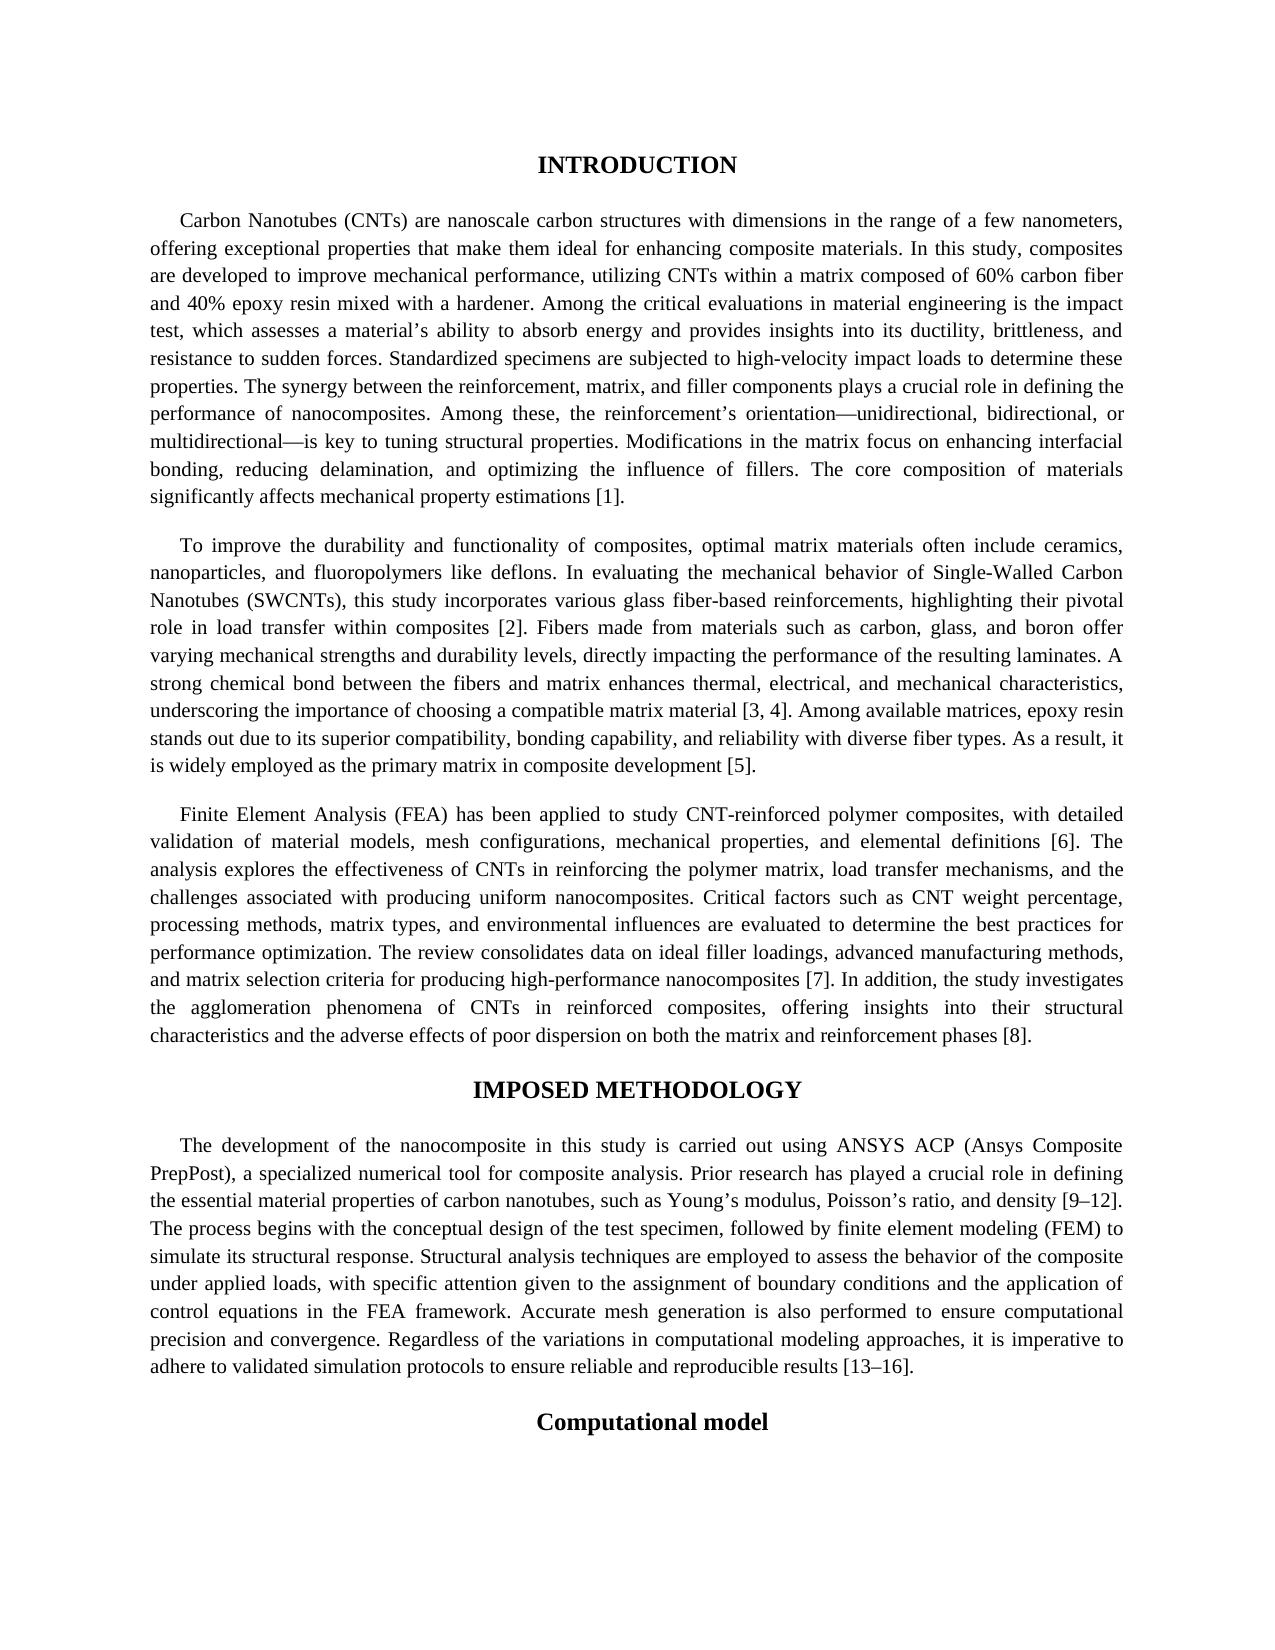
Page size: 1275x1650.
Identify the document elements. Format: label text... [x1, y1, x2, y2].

text To improve the durability and functionality of composites, optimal matrix materials often include ceramics, nanoparticles, and fluoropolymers like deflons. In evaluating the mechanical behavior of Single-Walled Carbon Nanotubes (SWCNTs), this study incorporates various glass fiber-based reinforcements, highlighting their pivotal role in load transfer within composites [2]. Fibers made from materials such as carbon, glass, and boron offer varying mechanical strengths and durability levels, directly impacting the performance of the resulting laminates. A strong chemical bond between the fibers and matrix enhances thermal, electrical, and mechanical characteristics, underscoring the importance of choosing a compatible matrix material [3, 4]. Among available matrices, epoxy resin stands out due to its superior compatibility, bonding capability, and reliability with diverse fiber types. As a result, it is widely employed as the primary matrix in composite development [5]. [150, 532, 1125, 777]
subtitle INTRODUCTION [150, 150, 1125, 179]
text The development of the nanocomposite in this study is carried out using ANSYS ACP (Ansys Composite PrepPost), a specialized numerical tool for composite analysis. Prior research has played a crucial role in defining the essential material properties of carbon nanotubes, such as Young’s modulus, Poisson’s ratio, and density [9–12]. The process begins with the conceptual design of the test specimen, followed by finite element modeling (FEM) to simulate its structural response. Structural analysis techniques are employed to assess the behavior of the composite under applied loads, with specific attention given to the assignment of boundary conditions and the application of control equations in the FEA framework. Accurate mesh generation is also performed to ensure computational precision and convergence. Regardless of the variations in computational modeling approaches, it is imperative to adhere to validated simulation protocols to ensure reliable and reproducible results [13–16]. [150, 1133, 1125, 1378]
text Carbon Nanotubes (CNTs) are nanoscale carbon structures with dimensions in the range of a few nanometers, offering exceptional properties that make them ideal for enhancing composite materials. In this study, composites are developed to improve mechanical performance, utilizing CNTs within a matrix composed of 60% carbon fiber and 40% epoxy resin mixed with a hardener. Among the critical evaluations in material engineering is the impact test, which assesses a material’s ability to absorb energy and provides insights into its ductility, brittleness, and resistance to sudden forces. Standardized specimens are subjected to high-velocity impact loads to determine these properties. The synergy between the reinforcement, matrix, and filler components plays a crucial role in defining the performance of nanocomposites. Among these, the reinforcement’s orientation—unidirectional, bidirectional, or multidirectional—is key to tuning structural properties. Modifications in the matrix focus on enhancing interfacial bonding, reducing delamination, and optimizing the influence of fillers. The core composition of materials significantly affects mechanical property estimations [1]. [150, 208, 1125, 508]
text Finite Element Analysis (FEA) has been applied to study CNT-reinforced polymer composites, with detailed validation of material models, mesh configurations, mechanical properties, and elemental definitions [6]. The analysis explores the effectiveness of CNTs in reinforcing the polymer matrix, load transfer mechanisms, and the challenges associated with producing uniform nanocomposites. Critical factors such as CNT weight percentage, processing methods, matrix types, and environmental influences are evaluated to determine the best practices for performance optimization. The review consolidates data on ideal filler loadings, advanced manufacturing methods, and matrix selection criteria for producing high-performance nanocomposites [7]. In addition, the study investigates the agglomeration phenomena of CNTs in reinforced composites, offering insights into their structural characteristics and the adverse effects of poor dispersion on both the matrix and reinforcement phases [8]. [150, 802, 1125, 1047]
subtitle IMPOSED Methodology [150, 1075, 1125, 1104]
text Computational model [150, 1407, 1125, 1435]
